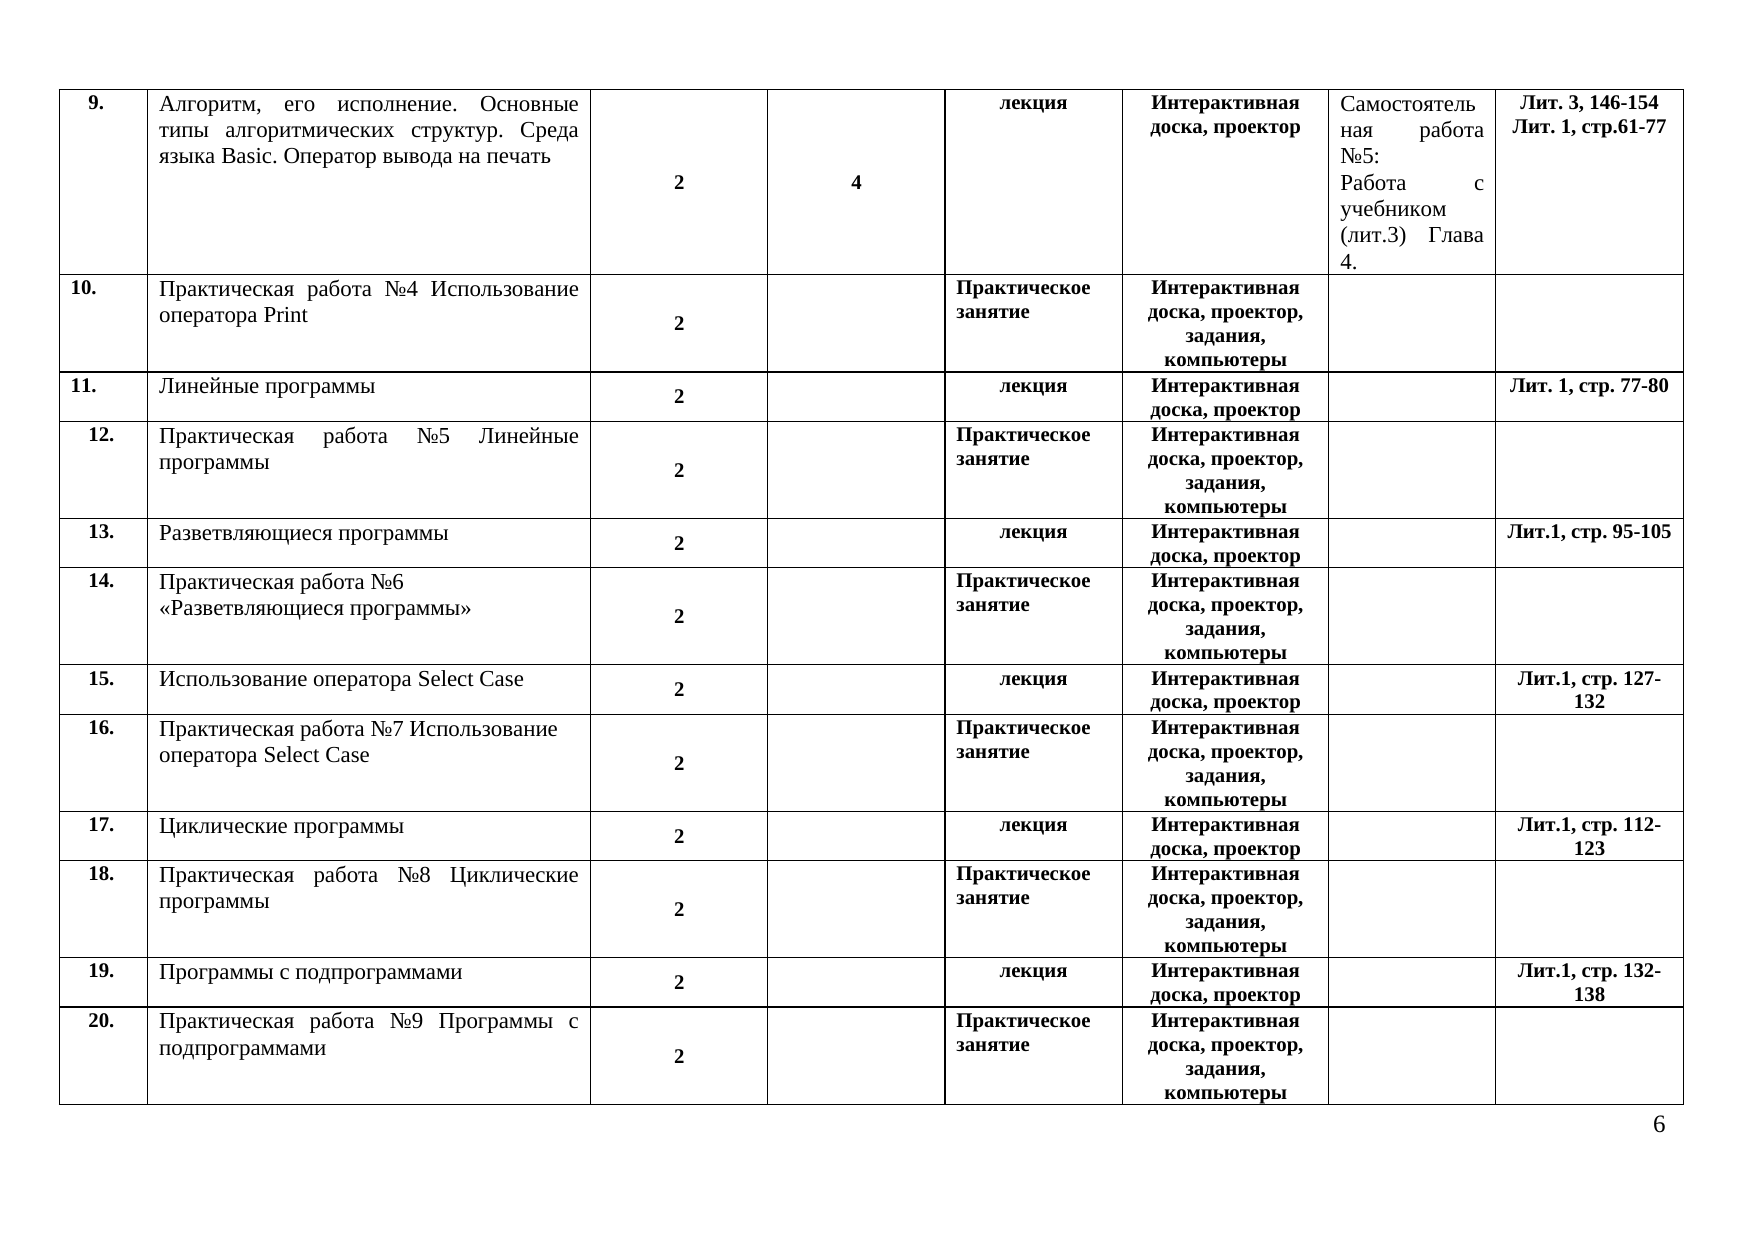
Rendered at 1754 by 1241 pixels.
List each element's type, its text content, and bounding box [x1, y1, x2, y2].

table_cell [768, 861, 944, 957]
table_cell Использование оператора Select Case [148, 665, 590, 713]
table_cell [1329, 665, 1495, 713]
table_cell [1329, 958, 1495, 1006]
table_cell [1329, 715, 1495, 811]
table_cell Лит. 3, 146-154 Лит. 1, стр.61-77 [1496, 90, 1683, 274]
table_cell [1496, 568, 1683, 664]
table_cell [768, 665, 944, 713]
table_cell Циклические программы [148, 812, 590, 860]
table_cell [1329, 373, 1495, 421]
table_cell 2 [591, 665, 767, 713]
table_cell Лит. 1, стр. 77-80 [1496, 373, 1683, 421]
table_cell [1329, 568, 1495, 664]
table_cell [768, 958, 944, 1006]
table_cell Интерактивная доска, проектор, задания, компьютеры [1123, 568, 1328, 664]
table_cell 2 [591, 958, 767, 1006]
table_cell 2 [591, 568, 767, 664]
table_cell 11. [60, 373, 147, 421]
table_cell Лит.1, стр. 132-138 [1496, 958, 1683, 1006]
table_cell Интерактивная доска, проектор [1123, 519, 1328, 567]
table_cell Алгоритм, его исполнение. Основные типы алгоритмических структур. Среда языка Basic. Оператор вывода на печать [148, 90, 590, 274]
table_cell 19. [60, 958, 147, 1006]
table_cell [1329, 1008, 1495, 1104]
table_cell Практическое занятие [946, 275, 1122, 371]
table_cell Интерактивная доска, проектор, задания, компьютеры [1123, 861, 1328, 957]
table_cell Лит.1, стр. 112-123 [1496, 812, 1683, 860]
table_cell Практическое занятие [946, 715, 1122, 811]
table_cell [1329, 422, 1495, 518]
table_cell [768, 1008, 944, 1104]
table_cell Линейные программы [148, 373, 590, 421]
table_cell Практическое занятие [946, 1008, 1122, 1104]
table_cell 16. [60, 715, 147, 811]
table_cell Интерактивная доска, проектор, задания, компьютеры [1123, 275, 1328, 371]
table_cell 15. [60, 665, 147, 713]
table_cell лекция [946, 958, 1122, 1006]
table_cell [1496, 275, 1683, 371]
table_cell [1329, 812, 1495, 860]
table_cell [768, 812, 944, 860]
table_cell Практическое занятие [946, 568, 1122, 664]
table_cell 12. [60, 422, 147, 518]
table_cell 13. [60, 519, 147, 567]
table_cell Практическая работа №9 Программы с подпрограммами [148, 1008, 590, 1104]
table_cell Лит.1, стр. 95-105 [1496, 519, 1683, 567]
table_cell 18. [60, 861, 147, 957]
table_cell Интерактивная доска, проектор [1123, 665, 1328, 713]
table_cell 2 [591, 90, 767, 274]
table_cell [768, 275, 944, 371]
table_cell [1329, 519, 1495, 567]
table_cell [1329, 861, 1495, 957]
table_cell 2 [591, 373, 767, 421]
table_cell лекция [946, 519, 1122, 567]
table_cell Интерактивная доска, проектор, задания, компьютеры [1123, 422, 1328, 518]
table_cell Интерактивная доска, проектор [1123, 373, 1328, 421]
table_cell Интерактивная доска, проектор, задания, компьютеры [1123, 715, 1328, 811]
table_cell Лит.1, стр. 127-132 [1496, 665, 1683, 713]
table_cell [768, 422, 944, 518]
table_cell Разветвляющиеся программы [148, 519, 590, 567]
table_cell 17. [60, 812, 147, 860]
table_cell [768, 568, 944, 664]
table_cell 2 [591, 519, 767, 567]
table_cell 2 [591, 1008, 767, 1104]
table_cell Практическая работа №6 «Разветвляющиеся программы» [148, 568, 590, 664]
table_cell 9. [60, 90, 147, 274]
table_cell 14. [60, 568, 147, 664]
table_cell [1329, 275, 1495, 371]
table_cell Интерактивная доска, проектор, задания, компьютеры [1123, 1008, 1328, 1104]
table_cell [1496, 715, 1683, 811]
table_cell [1496, 1008, 1683, 1104]
table_cell Интерактивная доска, проектор [1123, 812, 1328, 860]
table_cell 2 [591, 275, 767, 371]
table_cell Самостоятельная работа №5: Работа с учебником (лит.3) Глава 4. [1329, 90, 1495, 274]
table_cell [1496, 861, 1683, 957]
table_cell 4 [768, 90, 944, 274]
table_cell лекция [946, 90, 1122, 274]
table_cell [768, 373, 944, 421]
table_cell Программы с подпрограммами [148, 958, 590, 1006]
table_cell [768, 715, 944, 811]
table_cell Практическая работа №5 Линейные программы [148, 422, 590, 518]
table_cell Практическая работа №8 Циклические программы [148, 861, 590, 957]
table_cell 20. [60, 1008, 147, 1104]
table_cell Практическое занятие [946, 422, 1122, 518]
table_cell [768, 519, 944, 567]
table_cell 2 [591, 812, 767, 860]
table_cell лекция [946, 665, 1122, 713]
table_cell 2 [591, 715, 767, 811]
table_cell Практическая работа №7 Использование оператора Select Case [148, 715, 590, 811]
table_cell лекция [946, 812, 1122, 860]
table_cell Интерактивная доска, проектор [1123, 958, 1328, 1006]
table_cell 10. [60, 275, 147, 371]
table_cell Интерактивная доска, проектор [1123, 90, 1328, 274]
table_cell Практическая работа №4 Использование оператора Print [148, 275, 590, 371]
table_cell 2 [591, 861, 767, 957]
table_cell [1496, 422, 1683, 518]
table_cell Практическое занятие [946, 861, 1122, 957]
table_cell 2 [591, 422, 767, 518]
table_cell лекция [946, 373, 1122, 421]
